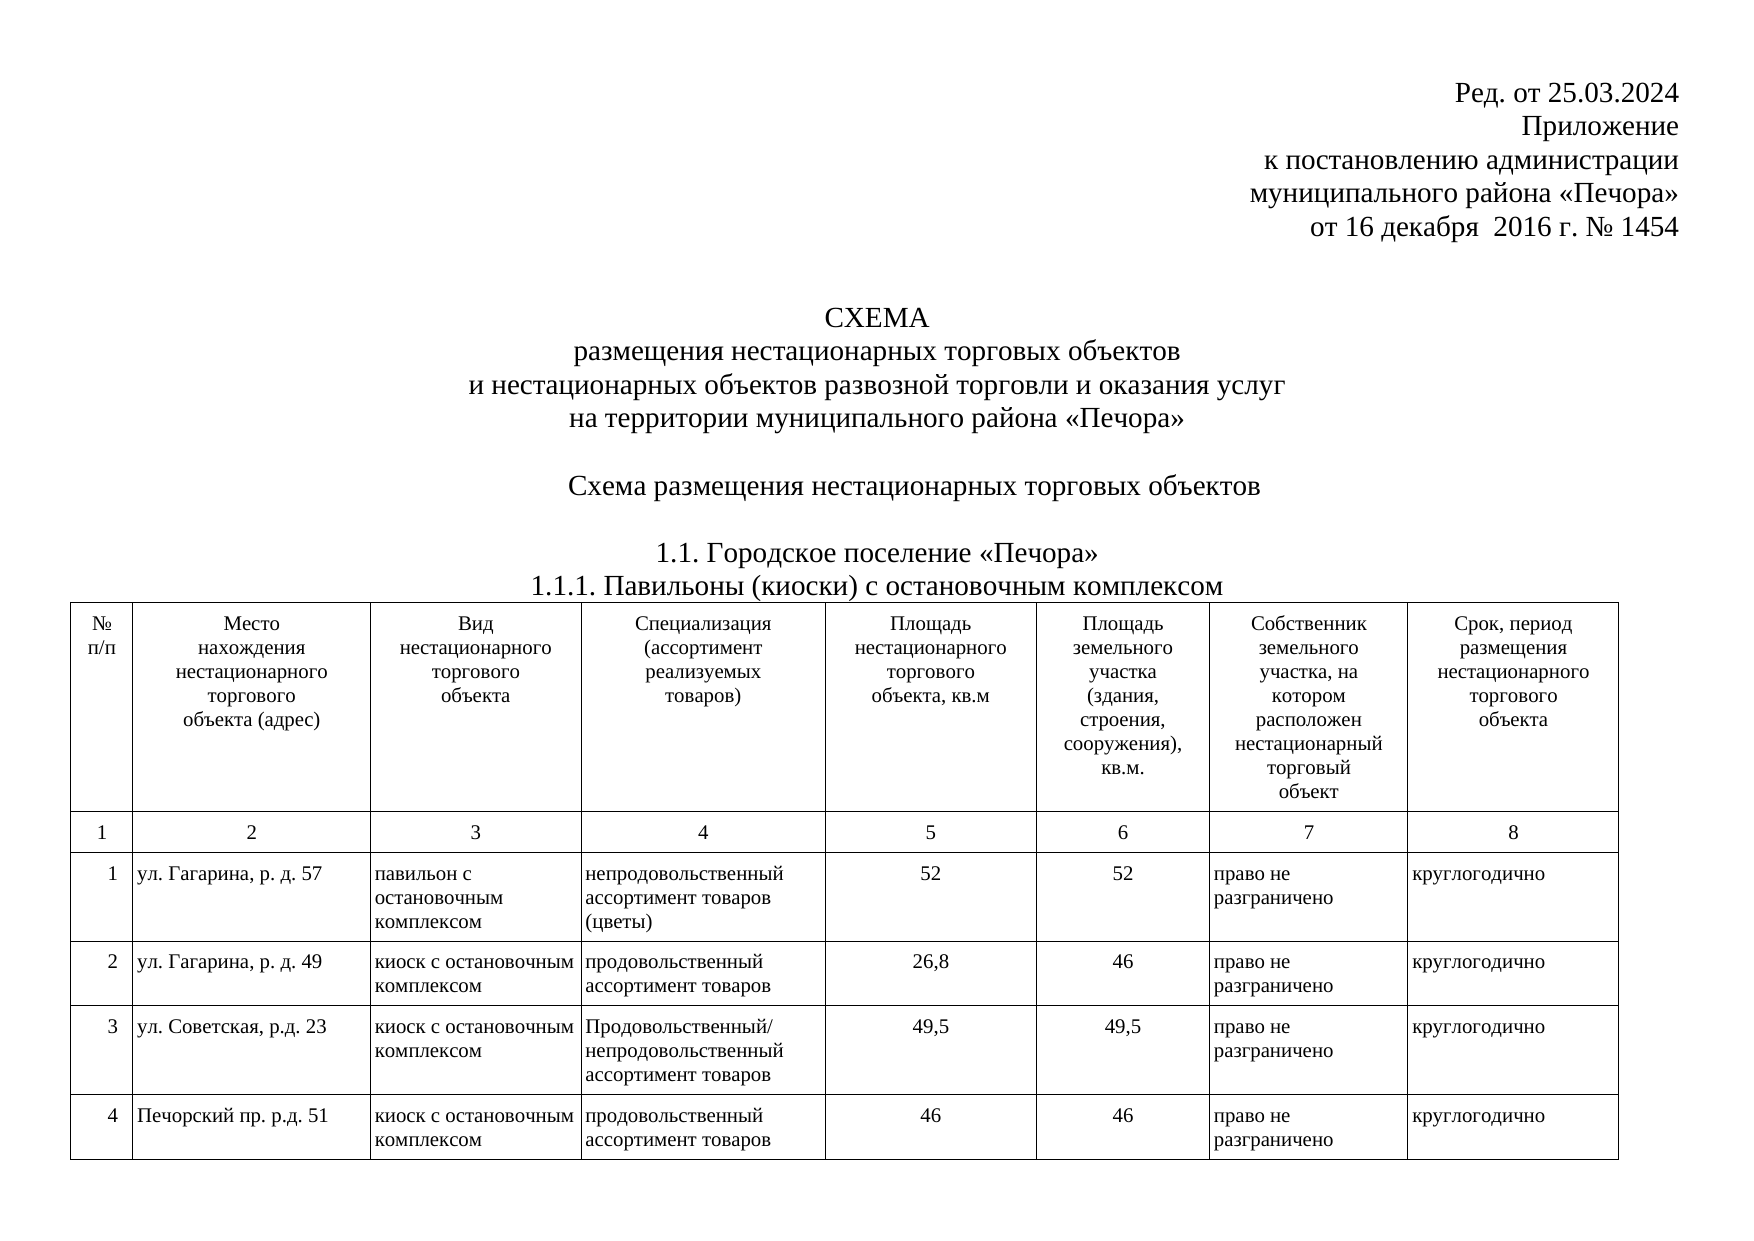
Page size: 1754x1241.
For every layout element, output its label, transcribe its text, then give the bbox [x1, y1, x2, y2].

table_cell 7 [1210, 812, 1407, 852]
text от 16 декабря 2016 г. № 1454 [75, 209, 1679, 243]
table_cell 49,5 [1037, 1006, 1209, 1094]
table_cell Продовольственный/ непродовольственный ассортимент товаров [582, 1006, 825, 1094]
table_header Место нахождения нестационарного торгового объекта (адрес) [133, 603, 370, 811]
table_cell 46 [826, 1095, 1036, 1159]
table_cell 52 [1037, 853, 1209, 941]
text Ред. от 25.03.2024 [75, 75, 1679, 108]
table_cell 2 [133, 812, 370, 852]
table_cell [71, 942, 132, 1005]
table_header Специализация (ассортимент реализуемых товаров) [582, 603, 825, 811]
table_cell непродовольственный ассортимент товаров (цветы) [582, 853, 825, 941]
table_cell право не разграничено [1210, 1006, 1407, 1094]
table_cell право не разграничено [1210, 853, 1407, 941]
text муниципального района «Печора» [75, 176, 1679, 209]
table_cell [71, 1095, 132, 1159]
text Приложение [75, 108, 1679, 142]
table_cell круглогодично [1408, 1006, 1618, 1094]
table_cell Печорский пр. р.д. 51 [133, 1095, 370, 1159]
table_cell круглогодично [1408, 853, 1618, 941]
table_cell продовольственный ассортимент товаров [582, 942, 825, 1005]
table_cell 5 [826, 812, 1036, 852]
table_header Площадь земельного участка (здания, строения, сооружения), кв.м. [1037, 603, 1209, 811]
table_cell 46 [1037, 1095, 1209, 1159]
table_cell ул. Гагарина, р. д. 49 [133, 942, 370, 1005]
table_cell ул. Советская, р.д. 23 [133, 1006, 370, 1094]
table_header Вид нестационарного торгового объекта [371, 603, 581, 811]
table_cell 3 [371, 812, 581, 852]
table_header Площадь нестационарного торгового объекта, кв.м [826, 603, 1036, 811]
text на территории муниципального района «Печора» [75, 401, 1679, 434]
table_header № п/п [71, 603, 132, 811]
table_cell 4 [582, 812, 825, 852]
table_cell право не разграничено [1210, 942, 1407, 1005]
table_cell 1 [71, 812, 132, 852]
table_cell право не разграничено [1210, 1095, 1407, 1159]
table_cell 8 [1408, 812, 1618, 852]
table_cell 49,5 [826, 1006, 1036, 1094]
table_cell 6 [1037, 812, 1209, 852]
text к постановлению администрации [75, 142, 1679, 176]
table_cell круглогодично [1408, 942, 1618, 1005]
text 1.1.1. Павильоны (киоски) с остановочным комплексом [75, 568, 1679, 602]
table_cell [71, 853, 132, 941]
table_header Собственник земельного участка, на котором расположен нестационарный торговый объект [1210, 603, 1407, 811]
text размещения нестационарных торговых объектов [75, 333, 1679, 367]
table_cell павильон с остановочным комплексом [371, 853, 581, 941]
table_cell ул. Гагарина, р. д. 57 [133, 853, 370, 941]
table_cell 26,8 [826, 942, 1036, 1005]
table_cell круглогодично [1408, 1095, 1618, 1159]
text СХЕМА [75, 300, 1679, 333]
table_cell киоск с остановочным комплексом [371, 1095, 581, 1159]
table_cell киоск с остановочным комплексом [371, 1006, 581, 1094]
text Схема размещения нестационарных торговых объектов [150, 468, 1679, 501]
table_header Срок, период размещения нестационарного торгового объекта [1408, 603, 1618, 811]
table_cell 46 [1037, 942, 1209, 1005]
text 1.1. Городское поселение «Печора» [75, 535, 1679, 568]
table_cell продовольственный ассортимент товаров [582, 1095, 825, 1159]
table_cell киоск с остановочным комплексом [371, 942, 581, 1005]
text и нестационарных объектов развозной торговли и оказания услуг [75, 367, 1679, 401]
table_cell [71, 1006, 132, 1094]
table_cell 52 [826, 853, 1036, 941]
